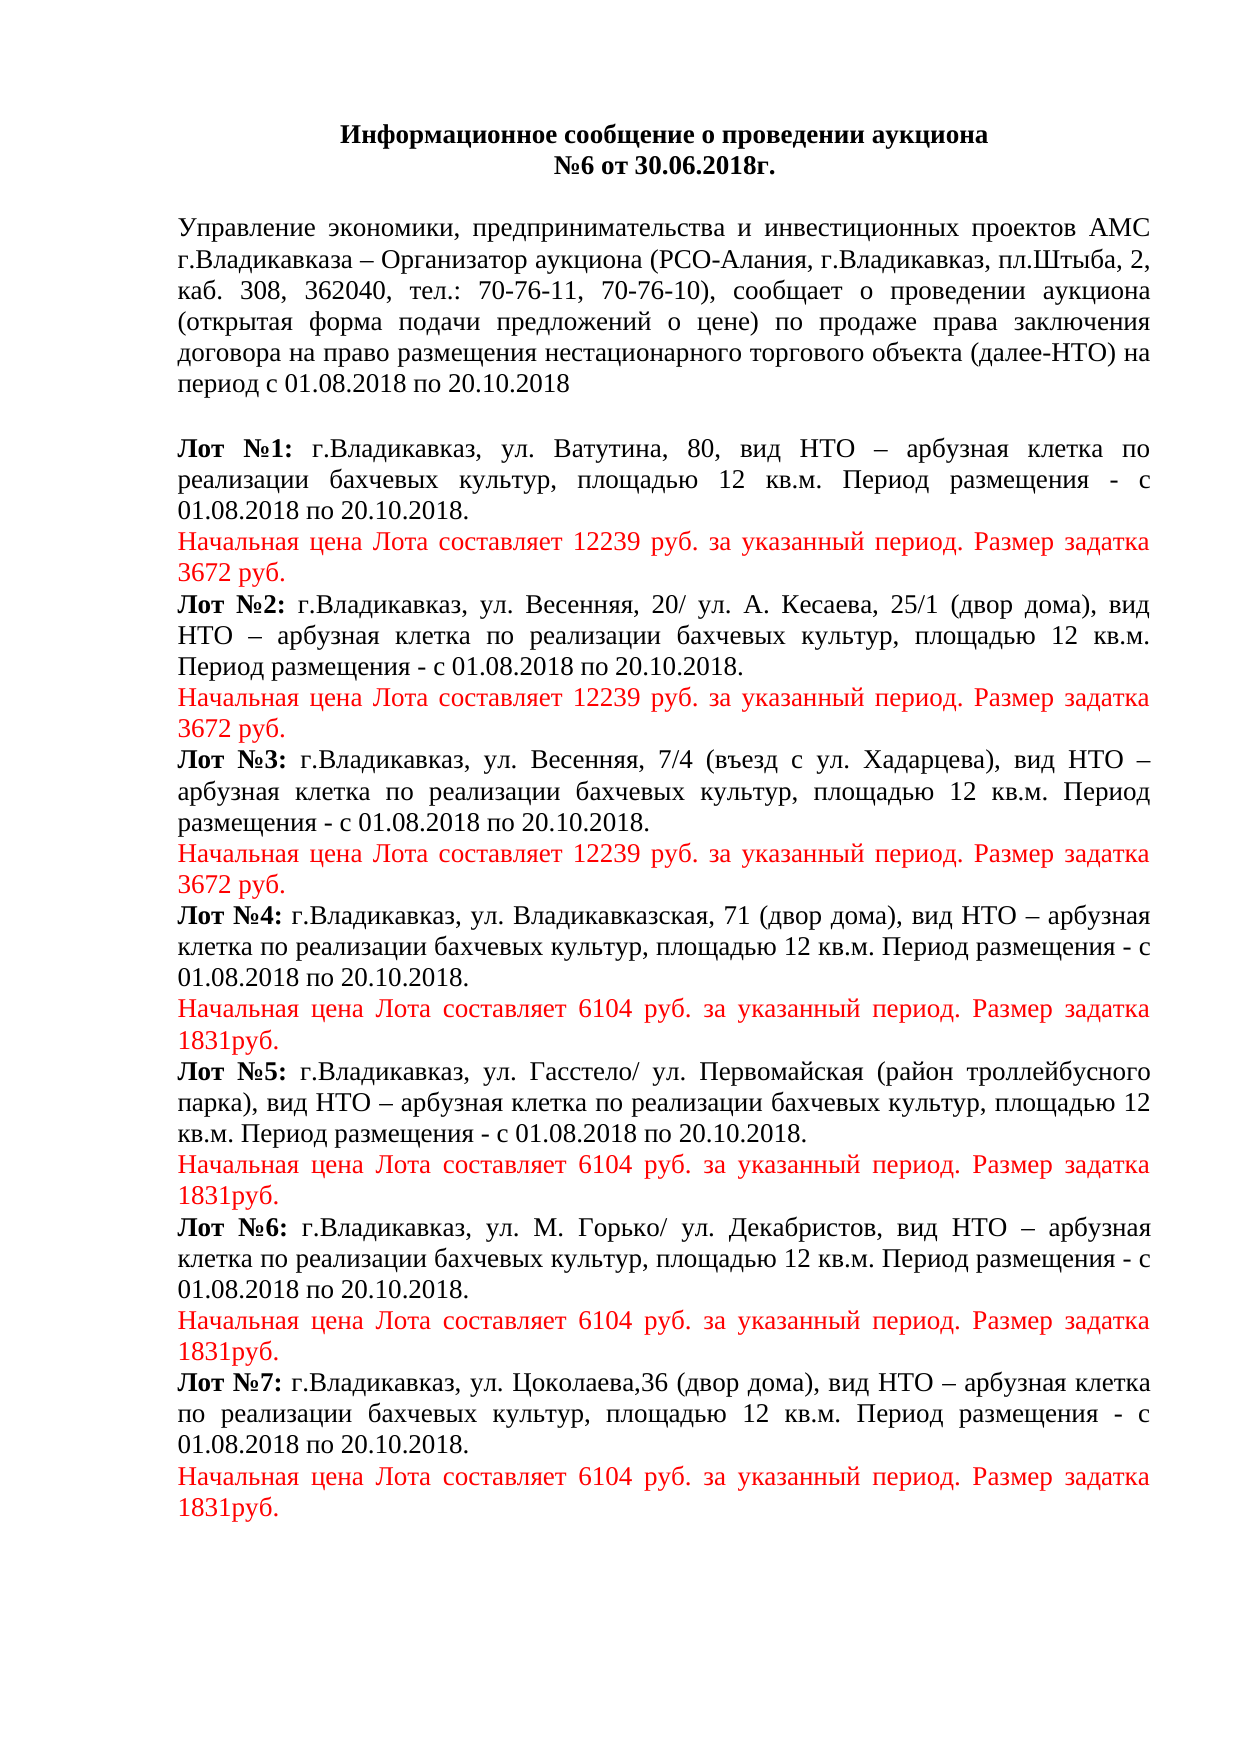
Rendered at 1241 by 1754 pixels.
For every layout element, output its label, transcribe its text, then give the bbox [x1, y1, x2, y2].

text Начальная цена Лота составляет 12239 руб. за указанный период. Размер задатка 3672 руб. [177, 681, 1152, 743]
text Начальная цена Лота составляет 12239 руб. за указанный период. Размер задатка 3672 руб. [177, 525, 1152, 588]
text Начальная цена Лота составляет 12239 руб. за указанный период. Размер задатка 3672 руб. [177, 837, 1152, 899]
text Начальная цена Лота составляет 6104 руб. за указанный период. Размер задатка 1831руб. [177, 1148, 1152, 1211]
text Начальная цена Лота составляет 6104 руб. за указанный период. Размер задатка 1831руб. [177, 1304, 1152, 1366]
text Лот №1: г.Владикавказ, ул. Ватутина, 80, вид НТО – арбузная клетка по реализации бахчевых культур, площадью 12 кв.м. Период размещения - с 01.08.2018 по 20.10.2018. [177, 432, 1152, 525]
text Лот №7: г.Владикавказ, ул. Цоколаева,36 (двор дома), вид НТО – арбузная клетка по реализации бахчевых культур, площадью 12 кв.м. Период размещения - с 01.08.2018 по 20.10.2018. [177, 1366, 1152, 1460]
text Начальная цена Лота составляет 6104 руб. за указанный период. Размер задатка 1831руб. [177, 1460, 1152, 1522]
text №6 от 30.06.2018г. [177, 149, 1152, 180]
text Лот №2: г.Владикавказ, ул. Весенняя, 20/ ул. А. Кесаева, 25/1 (двор дома), вид НТО – арбузная клетка по реализации бахчевых культур, площадью 12 кв.м. Период размещения - с 01.08.2018 по 20.10.2018. [177, 588, 1152, 681]
text Лот №4: г.Владикавказ, ул. Владикавказская, 71 (двор дома), вид НТО – арбузная клетка по реализации бахчевых культур, площадью 12 кв.м. Период размещения - с 01.08.2018 по 20.10.2018. [177, 899, 1152, 993]
text Лот №3: г.Владикавказ, ул. Весенняя, 7/4 (въезд с ул. Хадарцева), вид НТО – арбузная клетка по реализации бахчевых культур, площадью 12 кв.м. Период размещения - с 01.08.2018 по 20.10.2018. [177, 743, 1152, 837]
text Лот №5: г.Владикавказ, ул. Гасстело/ ул. Первомайская (район троллейбусного парка), вид НТО – арбузная клетка по реализации бахчевых культур, площадью 12 кв.м. Период размещения - с 01.08.2018 по 20.10.2018. [177, 1055, 1152, 1148]
text Лот №6: г.Владикавказ, ул. М. Горько/ ул. Декабристов, вид НТО – арбузная клетка по реализации бахчевых культур, площадью 12 кв.м. Период размещения - с 01.08.2018 по 20.10.2018. [177, 1211, 1152, 1304]
text Управление экономики, предпринимательства и инвестиционных проектов АМС г.Владикавказа – Организатор аукциона (РСО-Алания, г.Владикавказ, пл.Штыба, 2, каб. 308, 362040, тел.: 70-76-11, 70-76-10), сообщает о проведении аукциона (открытая форма подачи предложений о цене) по продаже права заключения договора на право размещения нестационарного торгового объекта (далее-НТО) на период с 01.08.2018 по 20.10.2018 [177, 212, 1152, 398]
text Информационное сообщение о проведении аукциона [177, 118, 1152, 149]
text Начальная цена Лота составляет 6104 руб. за указанный период. Размер задатка 1831руб. [177, 993, 1152, 1055]
